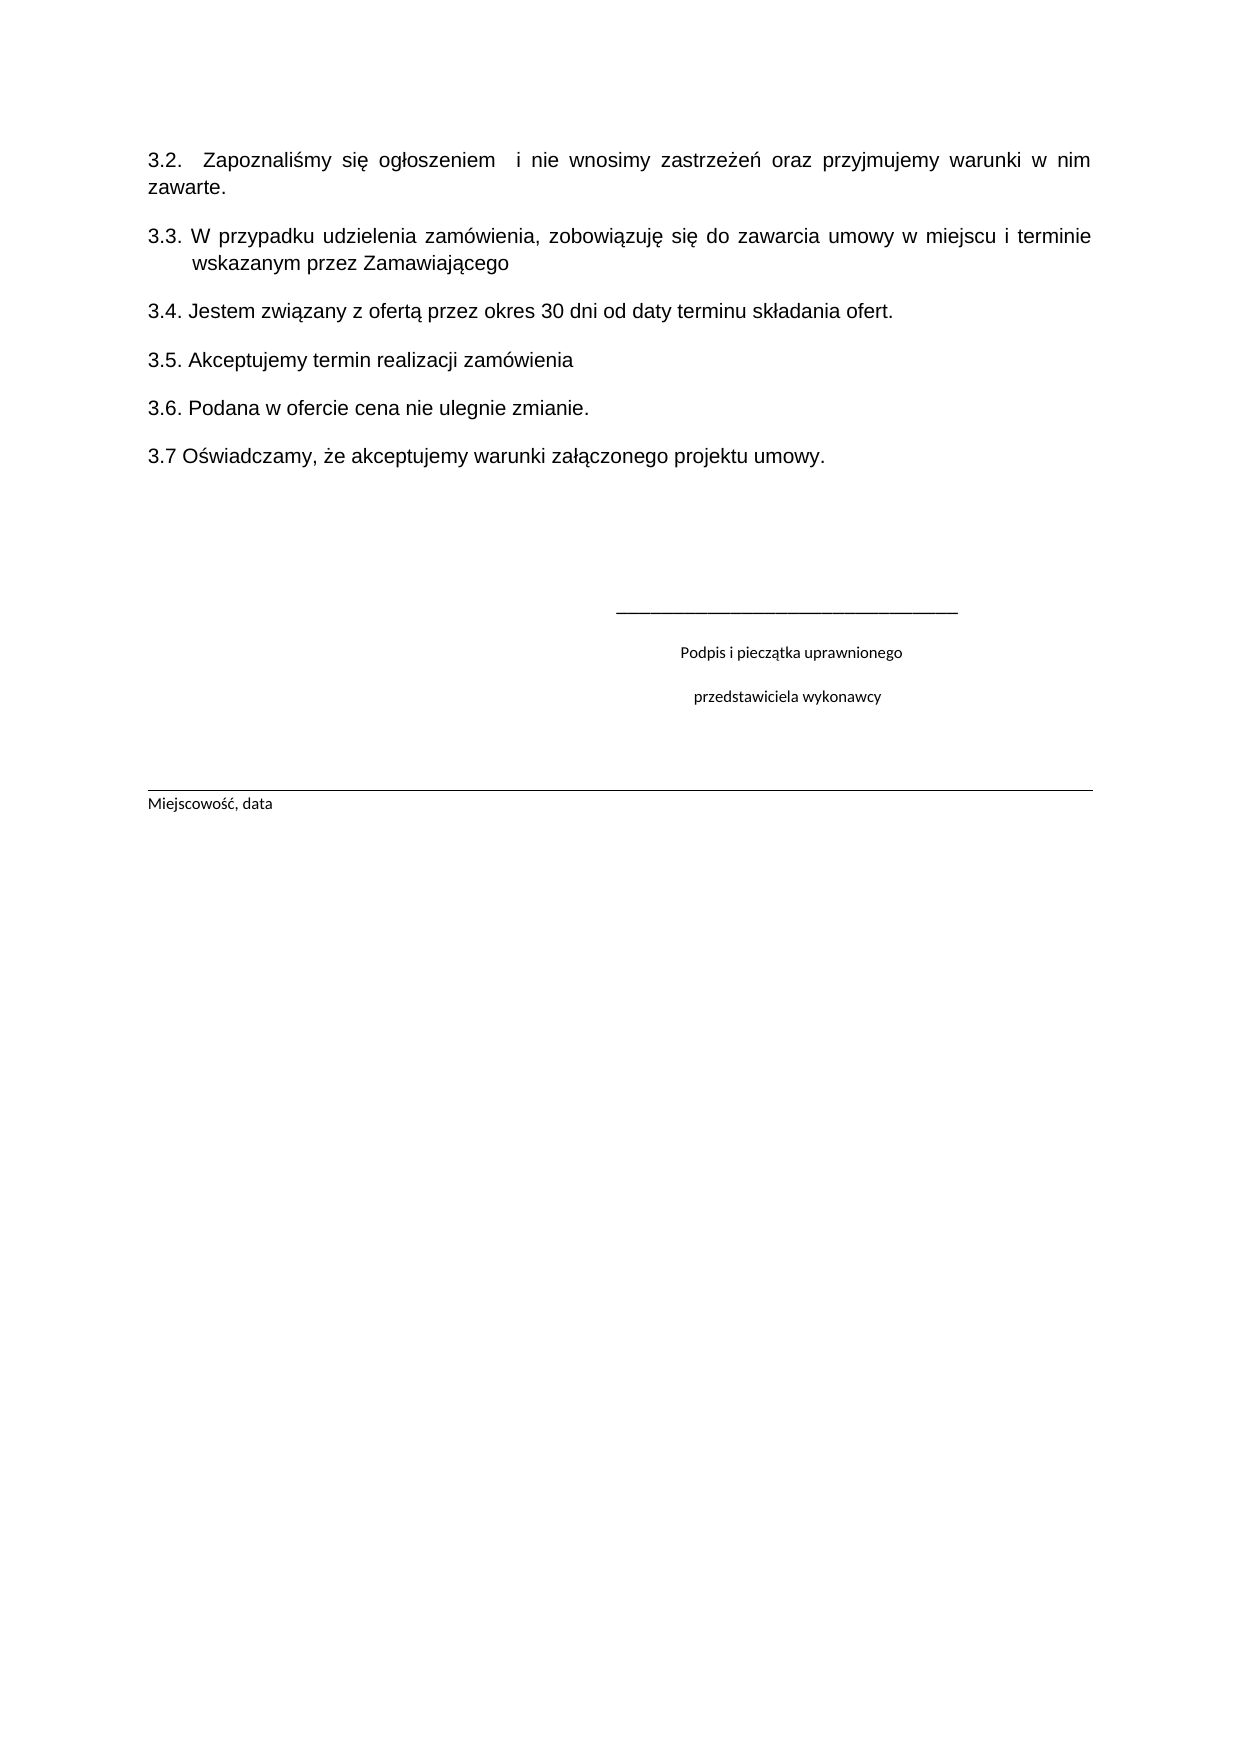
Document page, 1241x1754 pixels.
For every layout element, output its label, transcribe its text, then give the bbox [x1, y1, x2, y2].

text 3.3. W przypadku udzielenia zamówienia, zobowiązuję się do zawarcia umowy w miejscu i terminie wskazanym przez Zamawiającego [148, 223, 1093, 275]
text 3.5. Akceptujemy termin realizacji zamówienia [148, 348, 1093, 372]
text 3.6. Podana w ofercie cena nie ulegnie zmianie. [148, 396, 1093, 420]
text 3.2. Zapoznaliśmy się ogłoszeniem i nie wnosimy zastrzeżeń oraz przyjmujemy warunki w nim zawarte. [148, 148, 1093, 199]
text 3.7 Oświadczamy, że akceptujemy warunki załączonego projektu umowy. [148, 444, 1093, 468]
text przedstawiciela wykonawcy [148, 686, 1093, 707]
text Podpis i pieczątka uprawnionego [148, 642, 1093, 663]
text Miejscowość, data [148, 791, 1093, 814]
text ______________________________ [148, 589, 1093, 617]
text 3.4. Jestem związany z ofertą przez okres 30 dni od daty terminu składania ofert. [148, 299, 1093, 323]
